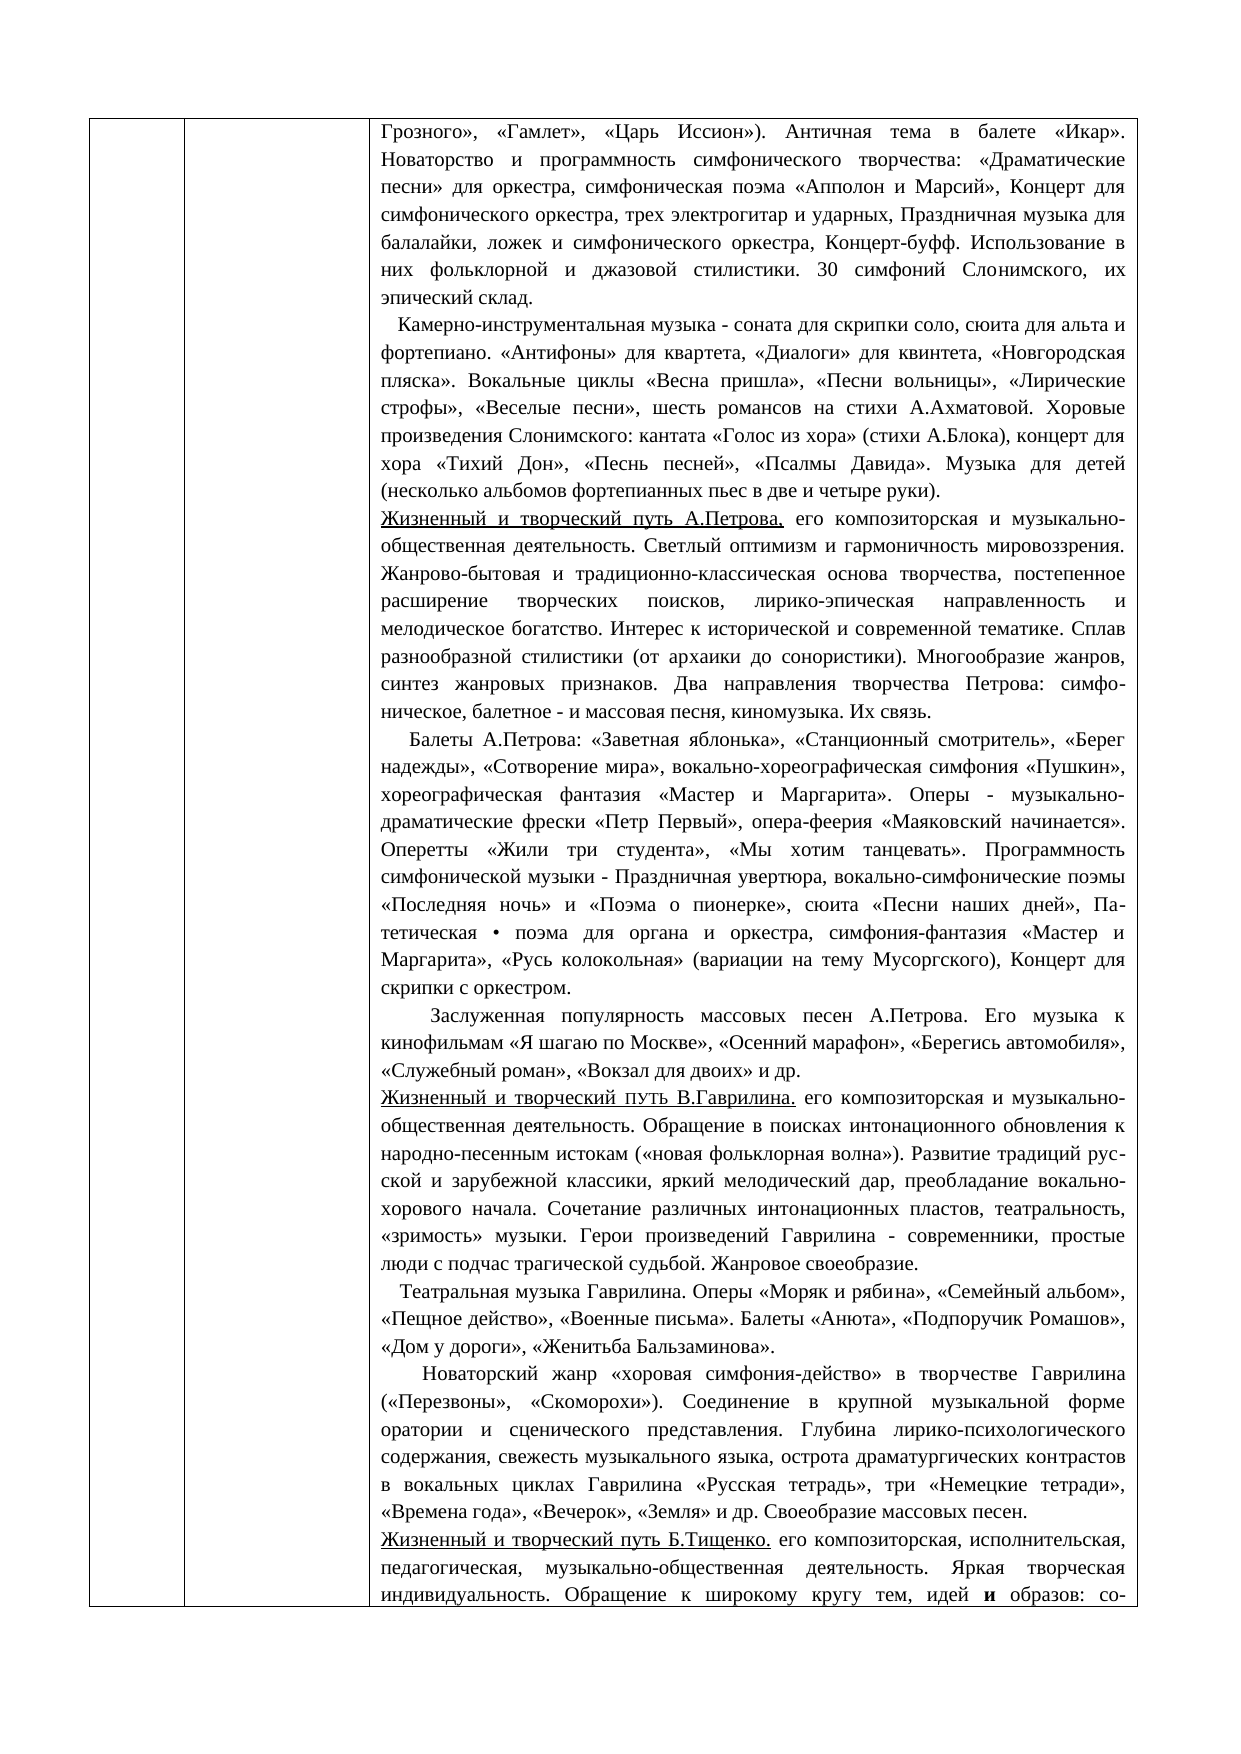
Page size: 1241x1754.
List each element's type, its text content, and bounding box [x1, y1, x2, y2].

table_cell 7 [90, 119, 184, 1606]
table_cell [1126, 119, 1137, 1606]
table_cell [185, 119, 369, 1606]
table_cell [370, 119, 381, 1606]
